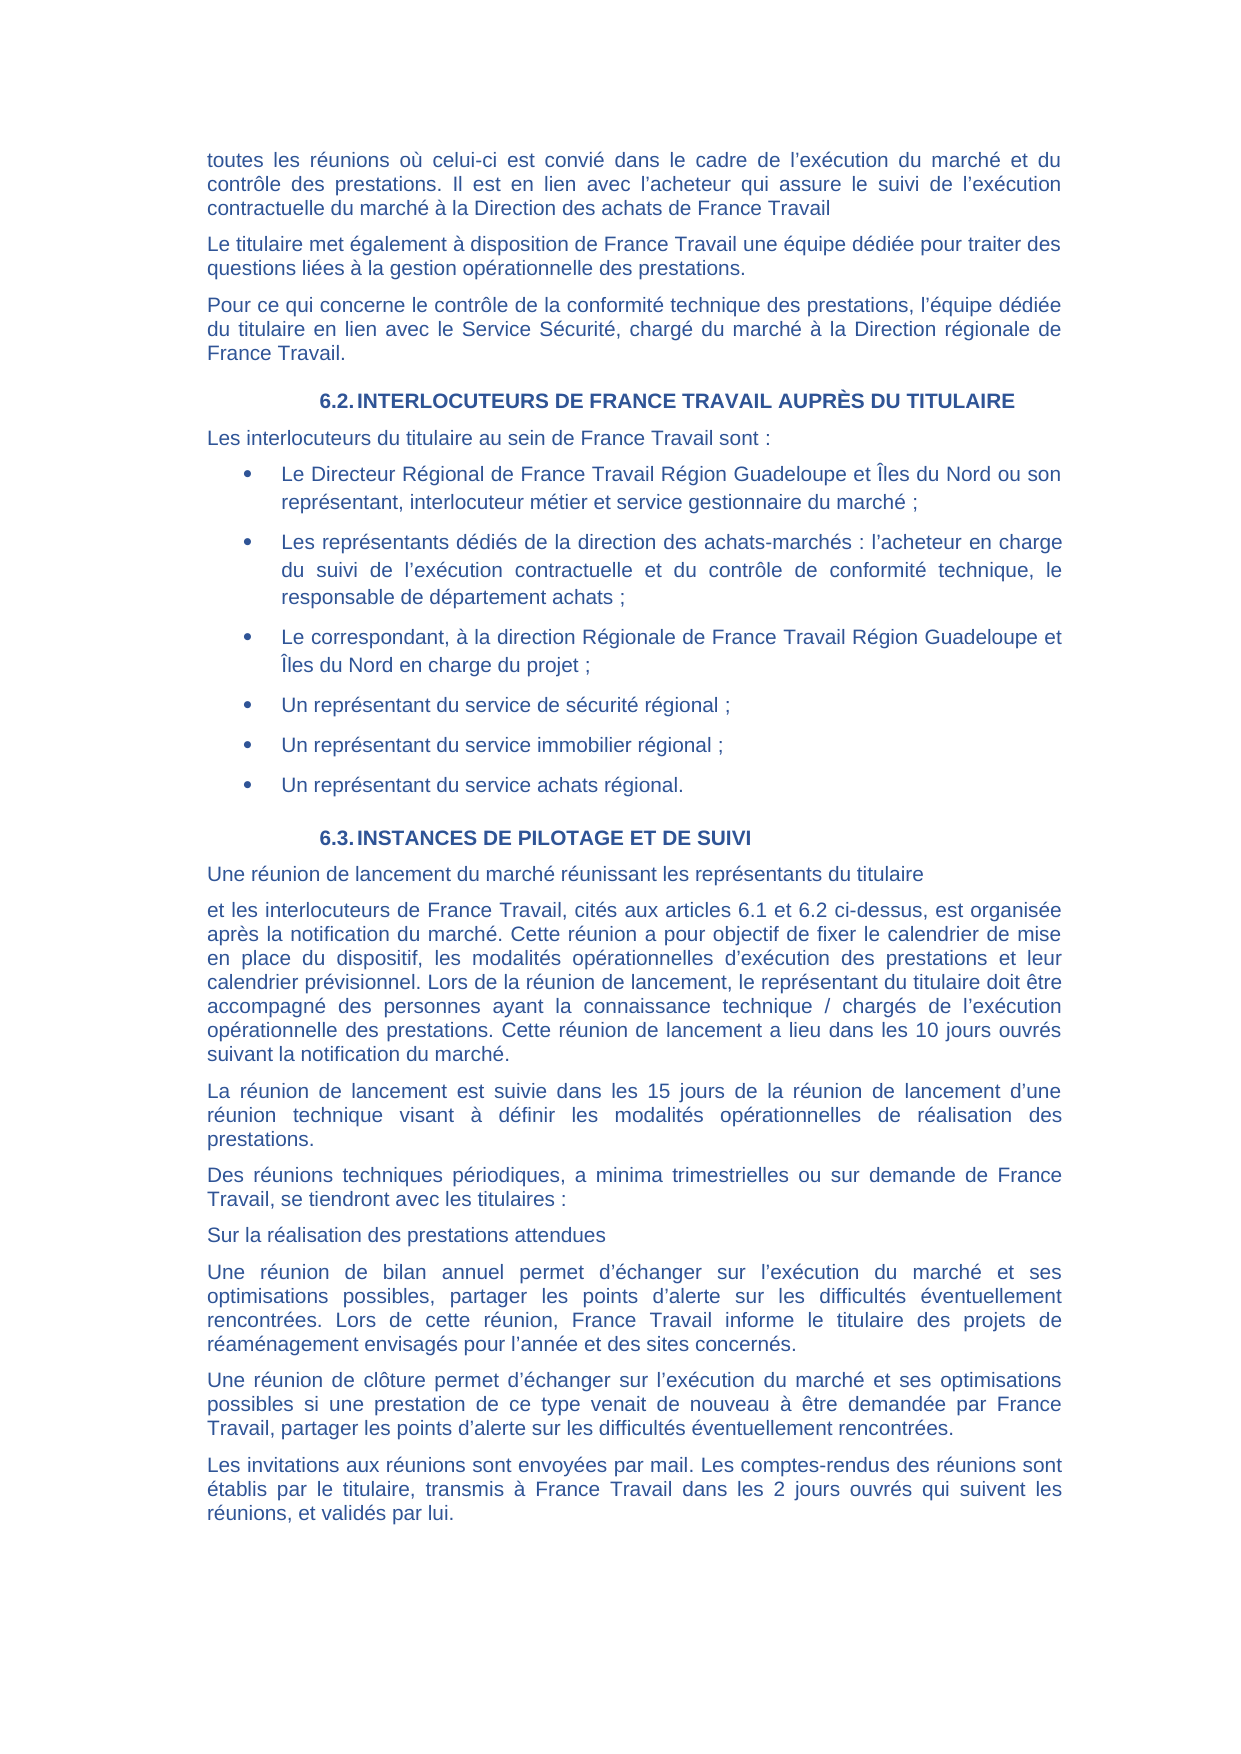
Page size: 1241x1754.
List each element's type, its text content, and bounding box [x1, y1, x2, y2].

list Le Directeur Régional de France Travail Région Guadeloupe et Îles du Nord ou son représentant, interlocuteur métier et service gestionnaire du marché ; [244, 462, 1063, 514]
text et les interlocuteurs de France Travail, cités aux articles 6.1 et 6.2 ci-dessus, est organisée après la notification du marché. Cette réunion a pour objectif de fixer le calendrier de mise en place du dispositif, les modalités opérationnelles d’exécution des prestations et leur calendrier prévisionnel. Lors de la réunion de lancement, le représentant du titulaire doit être accompagné des personnes ayant la connaissance technique / chargés de l’exécution opérationnelle des prestations. Cette réunion de lancement a lieu dans les 10 jours ouvrés suivant la notification du marché. [207, 898, 1063, 1066]
text La réunion de lancement est suivie dans les 15 jours de la réunion de lancement d’une réunion technique visant à définir les modalités opérationnelles de réalisation des prestations. [207, 1078, 1063, 1150]
list Un représentant du service achats régional. [244, 773, 1063, 797]
text Pour ce qui concerne le contrôle de la conformité technique des prestations, l’équipe dédiée du titulaire en lien avec le Service Sécurité, chargé du marché à la Direction régionale de France Travail. [207, 292, 1063, 364]
text Une réunion de clôture permet d’échanger sur l’exécution du marché et ses optimisations possibles si une prestation de ce type venait de nouveau à être demandée par France Travail, partager les points d’alerte sur les difficultés éventuellement rencontrées. [207, 1368, 1063, 1440]
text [207, 148, 1063, 219]
list INTERLOCUTEURS DE FRANCE TRAVAIL AUPRÈS DU TITULAIRE [319, 389, 1063, 413]
text Sur la réalisation des prestations attendues [207, 1223, 1063, 1247]
text Le titulaire met également à disposition de France Travail une équipe dédiée pour traiter des questions liées à la gestion opérationnelle des prestations. [207, 232, 1063, 280]
text Des réunions techniques périodiques, a minima trimestrielles ou sur demande de France Travail, se tiendront avec les titulaires : [207, 1163, 1063, 1211]
text Une réunion de bilan annuel permet d’échanger sur l’exécution du marché et ses optimisations possibles, partager les points d’alerte sur les difficultés éventuellement rencontrées. Lors de cette réunion, France Travail informe le titulaire des projets de réaménagement envisagés pour l’année et des sites concernés. [207, 1260, 1063, 1356]
list Un représentant du service immobilier régional ; [244, 733, 1063, 757]
text Les interlocuteurs du titulaire au sein de France Travail sont : [207, 426, 1063, 450]
text Les invitations aux réunions sont envoyées par mail. Les comptes-rendus des réunions sont établis par le titulaire, transmis à France Travail dans les 2 jours ouvrés qui suivent les réunions, et validés par lui. [207, 1452, 1063, 1524]
list Le correspondant, à la direction Régionale de France Travail Région Guadeloupe et Îles du Nord en charge du projet ; [244, 625, 1063, 677]
list INSTANCES DE PILOTAGE ET DE SUIVI [319, 825, 1063, 849]
text Une réunion de lancement du marché réunissant les représentants du titulaire [207, 862, 1063, 886]
list Les représentants dédiés de la direction des achats-marchés : l’acheteur en charge du suivi de l’exécution contractuelle et du contrôle de conformité technique, le responsable de département achats ; [244, 530, 1063, 609]
list Un représentant du service de sécurité régional ; [244, 693, 1063, 717]
